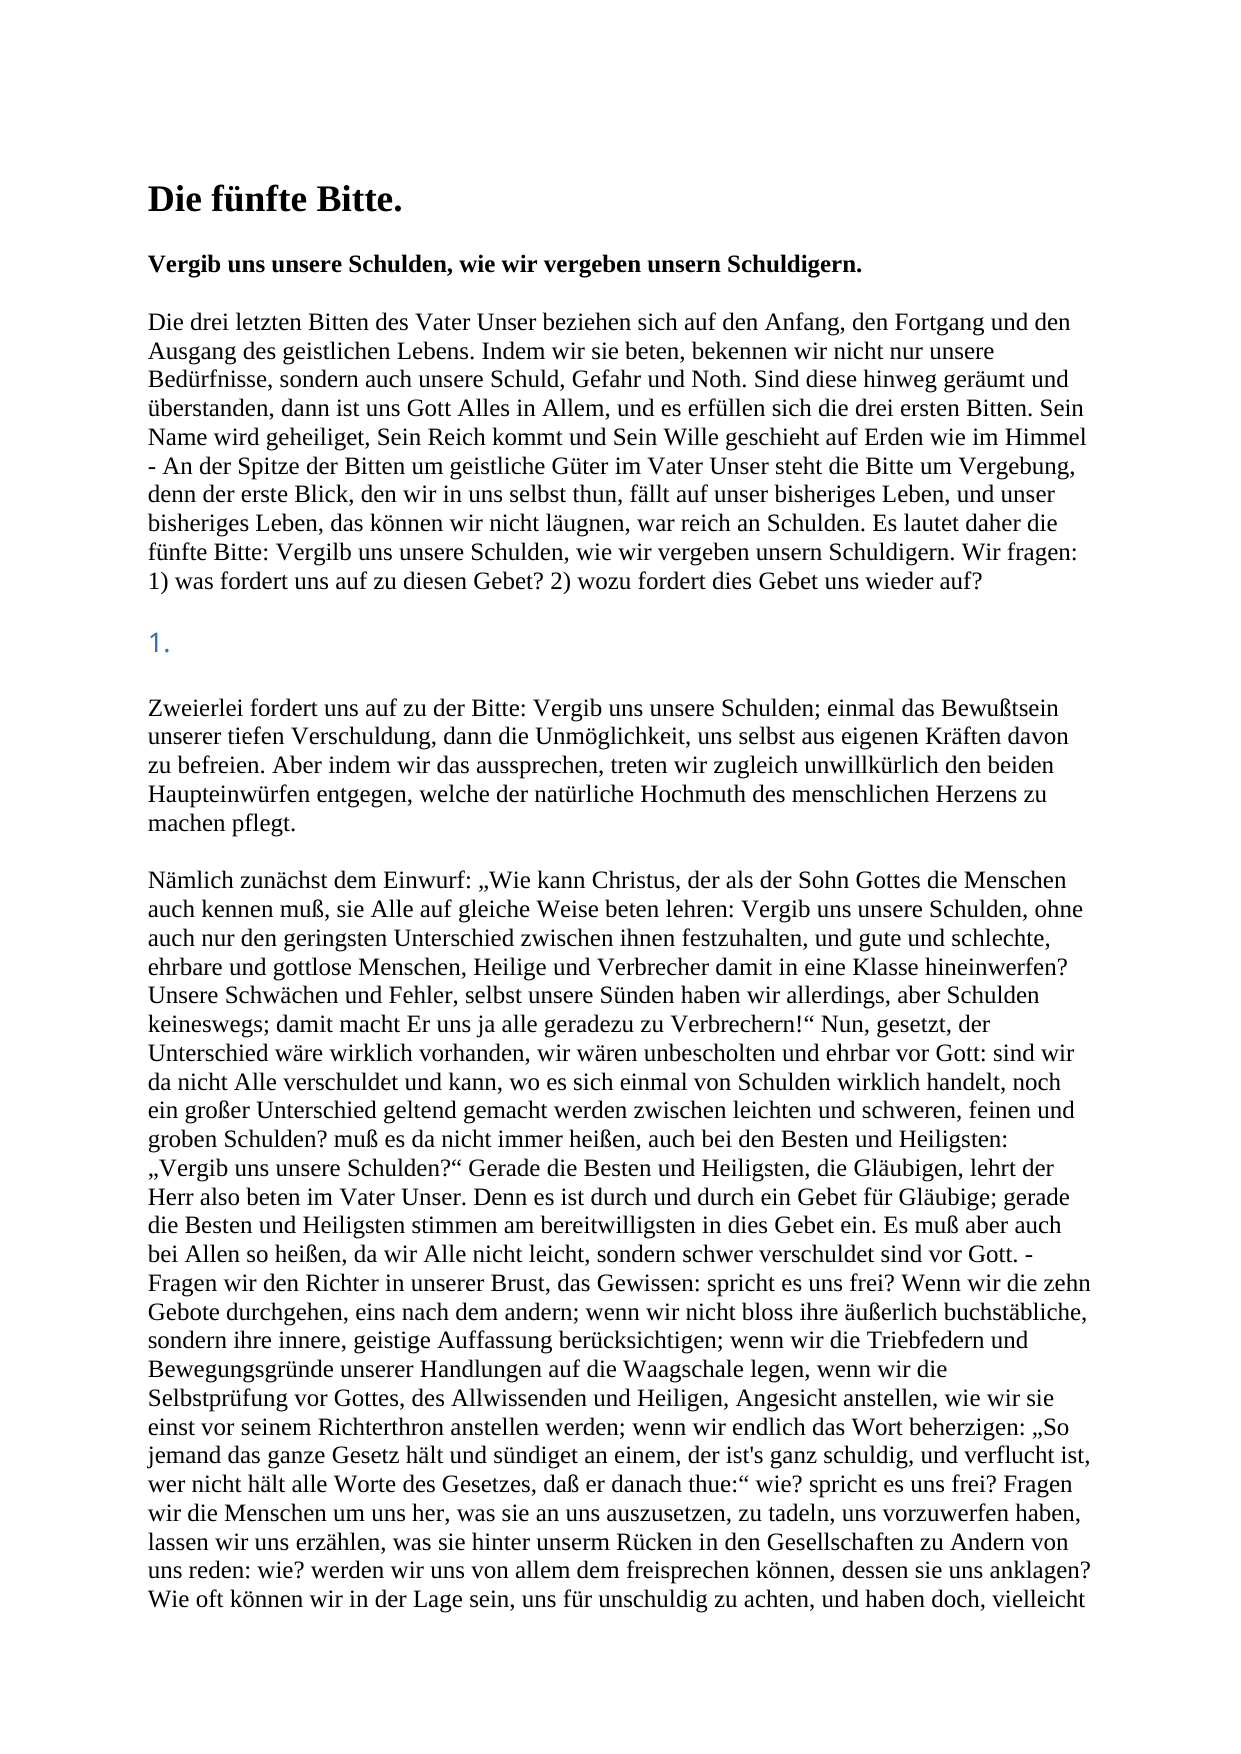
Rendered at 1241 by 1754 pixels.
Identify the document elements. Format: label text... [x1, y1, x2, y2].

text Vergib uns unsere Schulden, wie wir vergeben unsern Schuldigern. [148, 249, 1093, 278]
subtitle 1. [148, 624, 1093, 661]
subtitle Die fünfte Bitte. [148, 177, 1093, 220]
text Zweierlei fordert uns auf zu der Bitte: Vergib uns unsere Schulden; einmal das Bewußtsein unserer tiefen Verschuldung, dann die Unmöglichkeit, uns selbst aus eigenen Kräften davon zu befreien. Aber indem wir das aussprechen, treten wir zugleich unwillkürlich den beiden Haupteinwürfen entgegen, welche der natürliche Hochmuth des menschlichen Herzens zu machen pflegt. [148, 693, 1093, 836]
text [148, 866, 1093, 1613]
text Die drei letzten Bitten des Vater Unser beziehen sich auf den Anfang, den Fortgang und den Ausgang des geistlichen Lebens. Indem wir sie beten, bekennen wir nicht nur unsere Bedürfnisse, sondern auch unsere Schuld, Gefahr und Noth. Sind diese hinweg geräumt und überstanden, dann ist uns Gott Alles in Allem, und es erfüllen sich die drei ersten Bitten. Sein Name wird geheiliget, Sein Reich kommt und Sein Wille geschieht auf Erden wie im Himmel - An der Spitze der Bitten um geistliche Güter im Vater Unser steht die Bitte um Vergebung, denn der erste Blick, den wir in uns selbst thun, fällt auf unser bisheriges Leben, und unser bisheriges Leben, das können wir nicht läugnen, war reich an Schulden. Es lautet daher die fünfte Bitte: Vergilb uns unsere Schulden, wie wir vergeben unsern Schuldigern. Wir fragen: 1) was fordert uns auf zu diesen Gebet? 2) wozu fordert dies Gebet uns wieder auf? [148, 307, 1093, 594]
